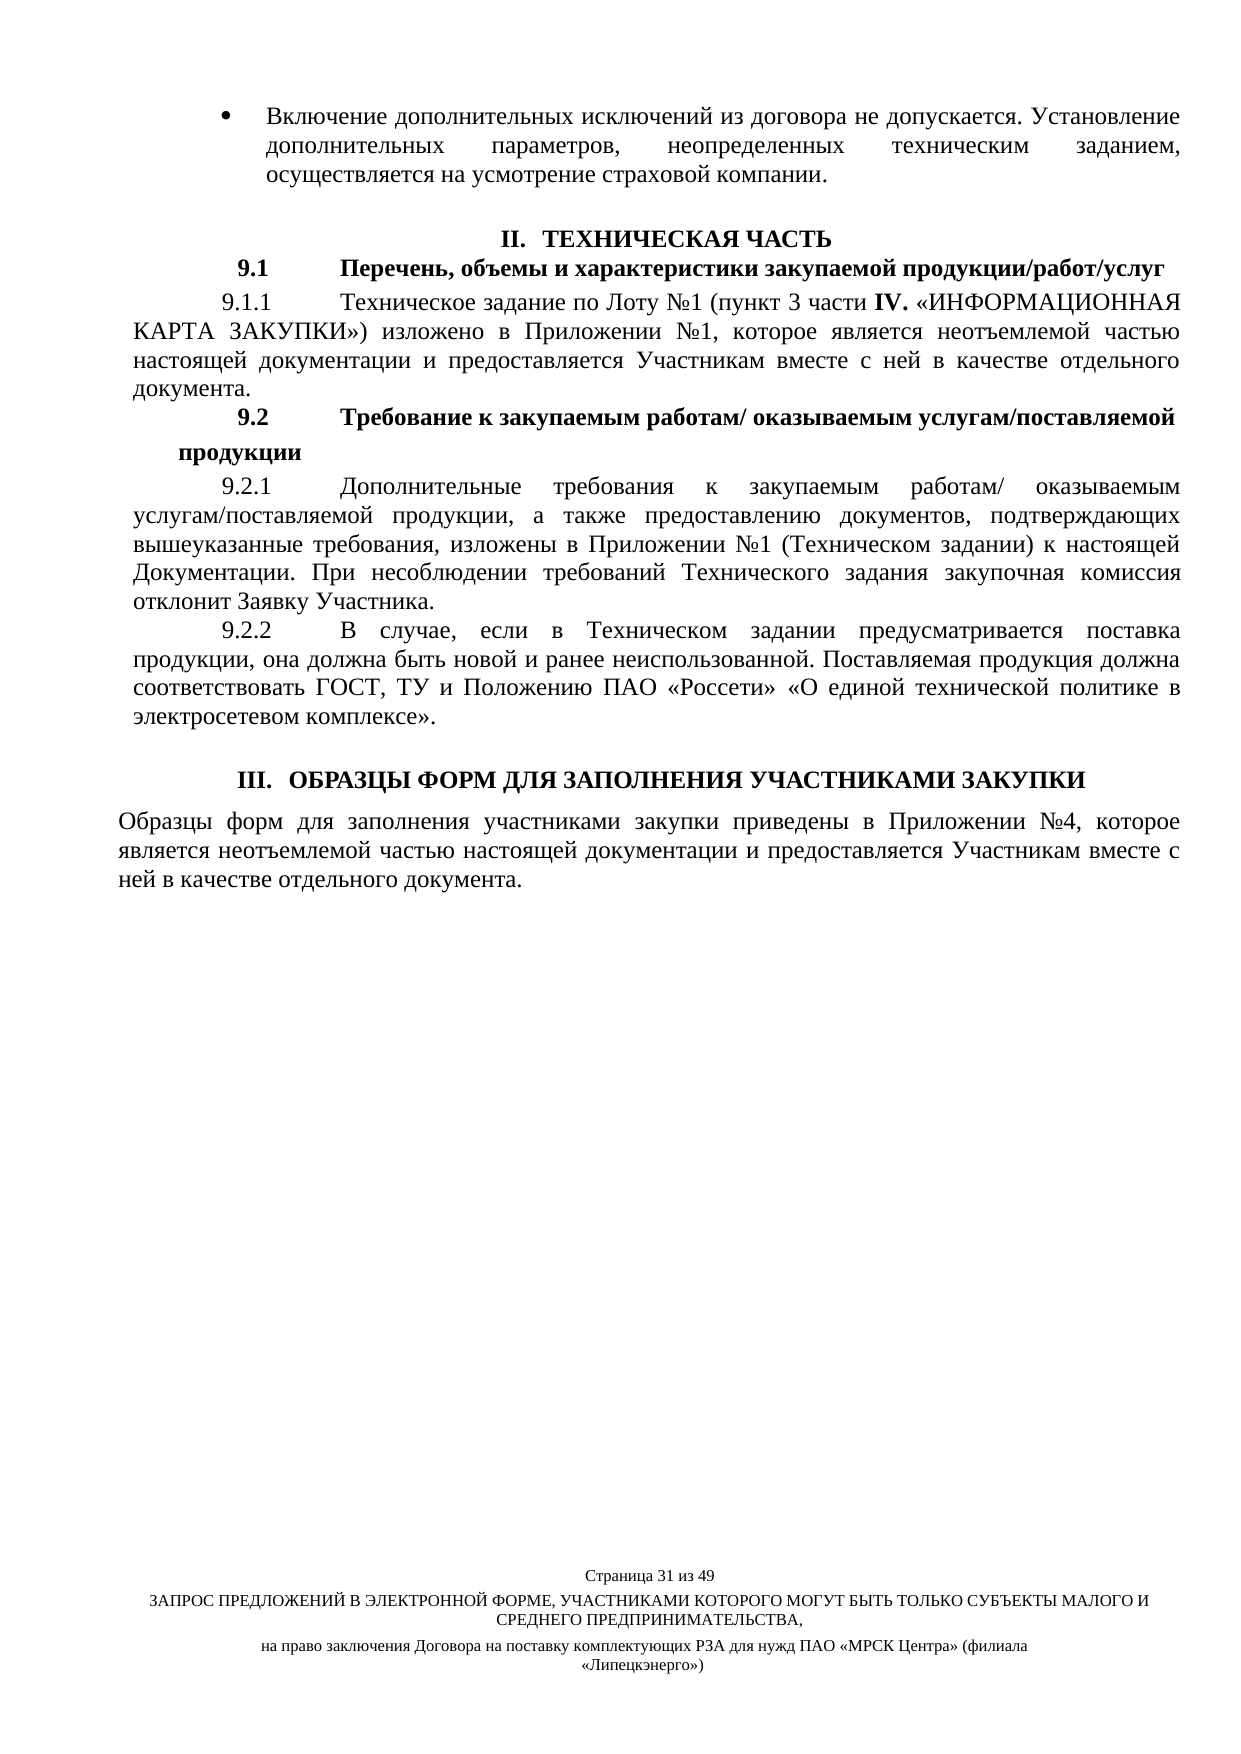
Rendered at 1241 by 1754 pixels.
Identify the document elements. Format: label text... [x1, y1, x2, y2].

subtitle Дополнительные требования к закупаемым работам/ оказываемым услугам/поставляемой продукции, а также предоставлению документов, подтверждающих вышеуказанные требования, изложены в Приложении №1 (Техническом задании) к настоящей Документации. При несоблюдении требований Технического задания закупочная комиссия отклонит Заявку Участника. [133, 471, 1181, 615]
subtitle ТЕХНИЧЕСКАЯ ЧАСТЬ [118, 224, 1181, 253]
subtitle Перечень, объемы и характеристики закупаемой продукции/работ/услуг [178, 253, 1181, 281]
subtitle Образцы форм для заполнения участниками закупки приведены в Приложении №4, которое является неотъемлемой частью настоящей документации и предоставляется Участникам вместе с ней в качестве отдельного документа. [118, 806, 1181, 892]
list Включение дополнительных исключений из договора не допускается. Установление дополнительных параметров, неопределенных техническим заданием, осуществляется на усмотрение страховой компании. [222, 101, 1181, 187]
subtitle ОБРАЗЦЫ ФОРМ ДЛЯ ЗАПОЛНЕНИЯ УЧАСТНИКАМИ ЗАКУПКИ [118, 765, 1181, 794]
subtitle Техническое задание по Лоту №1 (пункт 3 части IV. «ИНФОРМАЦИОННАЯ КАРТА ЗАКУПКИ») изложено в Приложении №1, которое является неотъемлемой частью настоящей документации и предоставляется Участникам вместе с ней в качестве отдельного документа. [133, 287, 1181, 402]
subtitle Требование к закупаемым работам/ оказываемым услугам/поставляемой продукции [178, 402, 1181, 465]
subtitle В случае, если в Техническом задании предусматривается поставка продукции, она должна быть новой и ранее неиспользованной. Поставляемая продукция должна соответствовать ГОСТ, ТУ и Положению ПАО «Россети» «О единой технической политике в электросетевом комплексе». [133, 615, 1181, 730]
